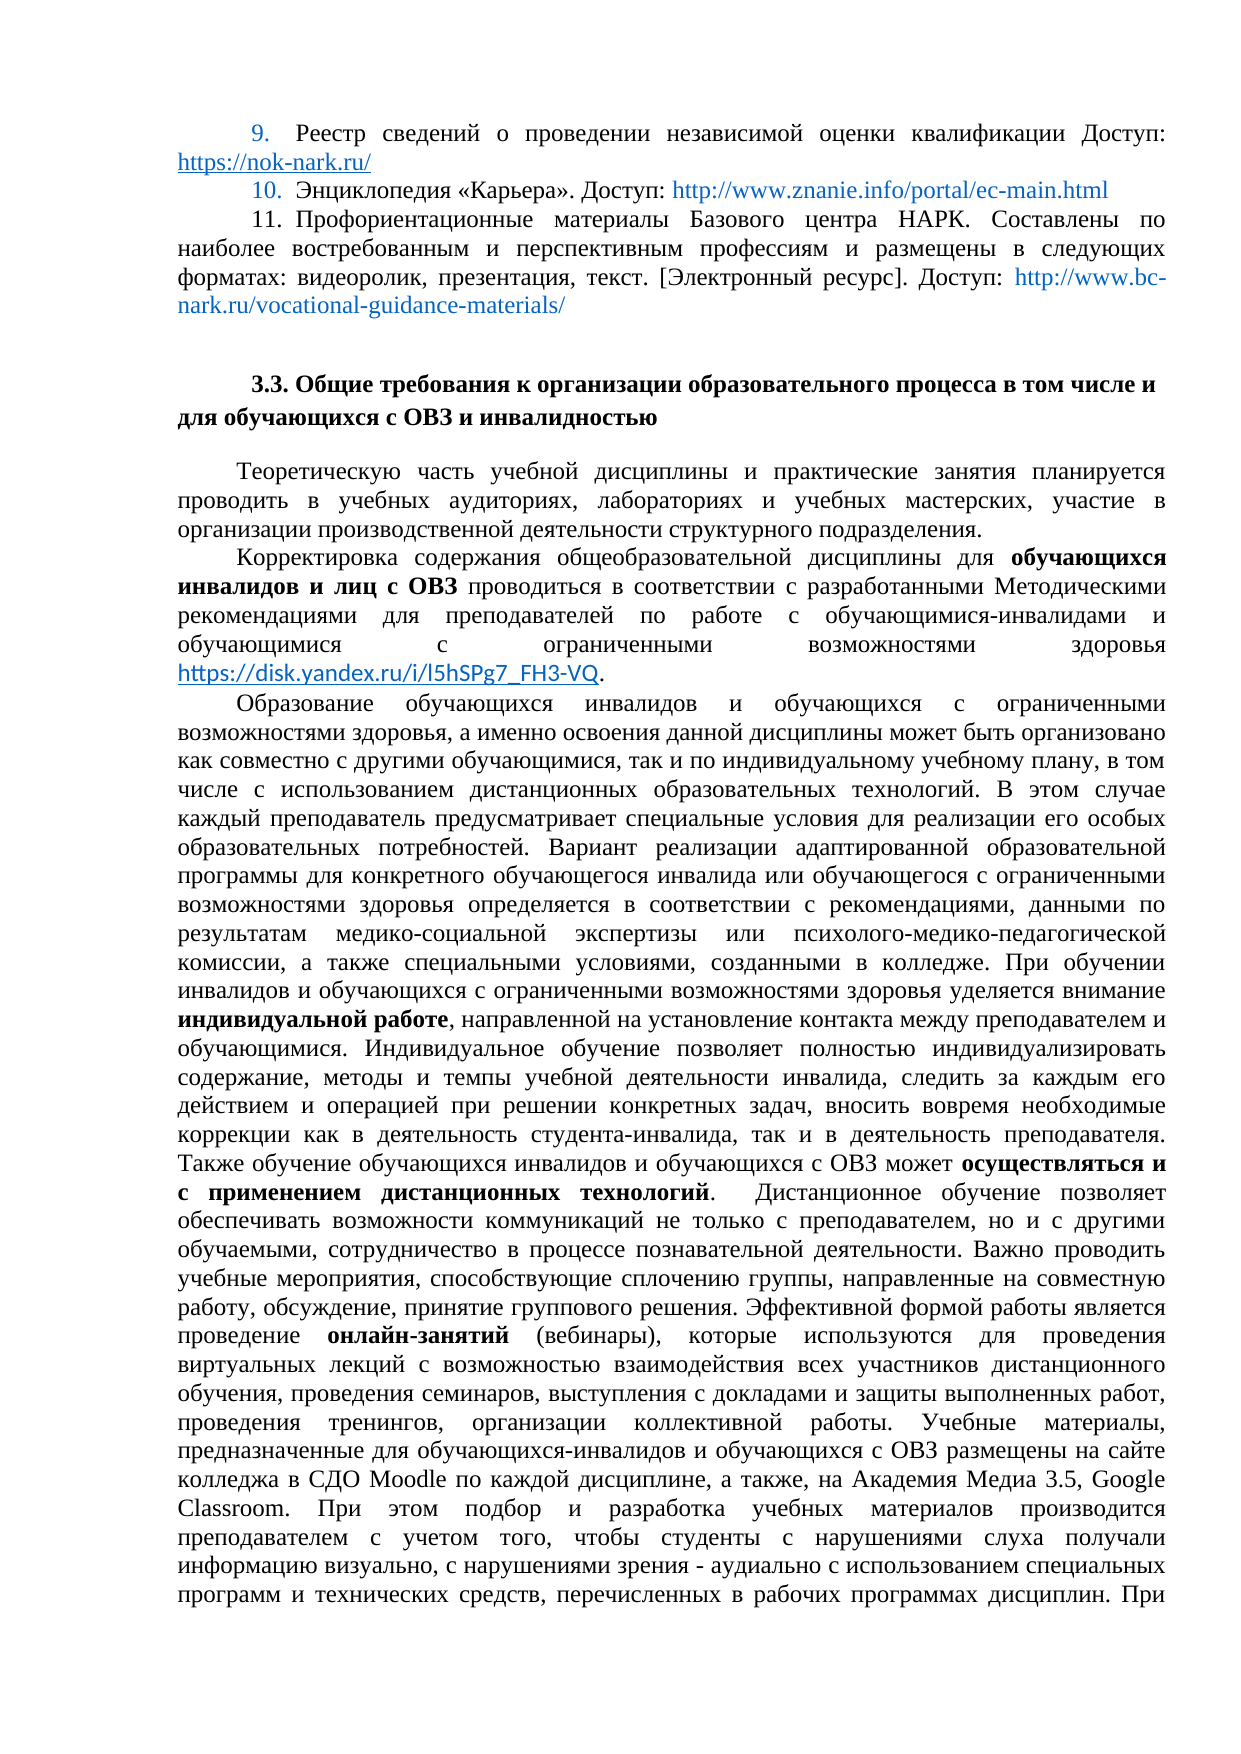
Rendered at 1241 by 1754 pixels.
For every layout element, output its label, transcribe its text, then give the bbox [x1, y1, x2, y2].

list Профориентационные материалы Базового центра НАРК. Составлены по наиболее востребованным и перспективным профессиям и размещены в следующих форматах: видеоролик, презентация, текст. [Электронный ресурс]. Доступ: http://www.bc-nark.ru/vocational-guidance-materials/ [177, 204, 1167, 319]
list Реестр сведений о проведении независимой оценки квалификации Доступ: https://nok-nark.ru/ [177, 118, 1167, 176]
subtitle 3.3. Общие требования к организации образовательного процесса в том числе и для обучающихся с ОВЗ и инвалидностью [177, 369, 1167, 431]
text Теоретическую часть учебной дисциплины и практические занятия планируется проводить в учебных аудиториях, лабораториях и учебных мастерских, участие в организации производственной деятельности структурного подразделения. [177, 456, 1167, 542]
text Корректировка содержания общеобразовательной дисциплины для обучающихся инвалидов и лиц с ОВЗ проводиться в соответствии с разработанными Методическими рекомендациями для преподавателей по работе с обучающимися-инвалидами и обучающимися с ограниченными возможностями здоровья https://disk.yandex.ru/i/l5hSPg7_FH3-VQ. [177, 542, 1167, 688]
list Энциклопедия «Карьера». Доступ: http://www.znanie.info/portal/ec-main.html [177, 176, 1167, 204]
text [177, 688, 1167, 1608]
